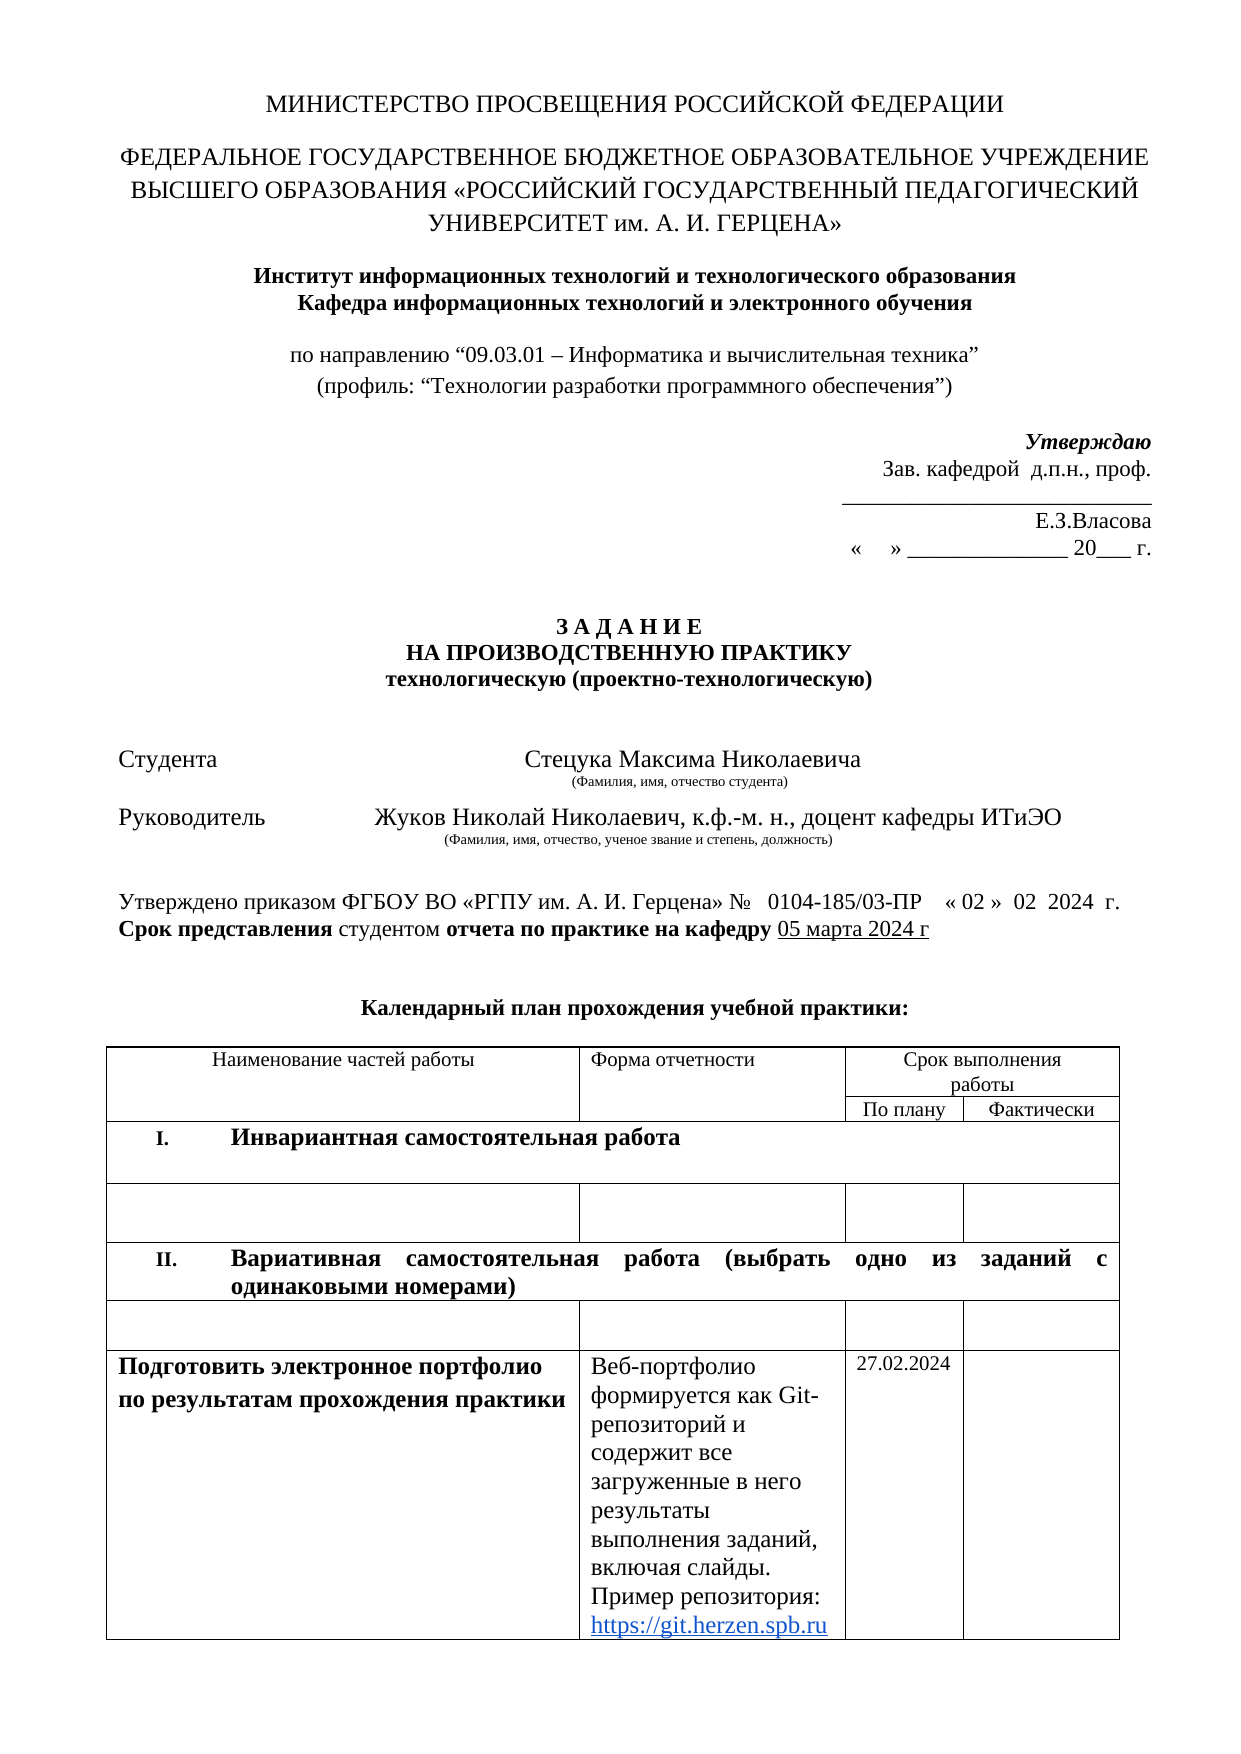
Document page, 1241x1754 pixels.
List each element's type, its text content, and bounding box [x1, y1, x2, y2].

table_cell [846, 1184, 963, 1242]
table_cell [964, 1184, 1119, 1242]
text Руководитель Жуков Николай Николаевич, к.ф.-м. н., доцент кафедры ИТиЭО [118, 802, 1152, 831]
text по направлению “09.03.01 – Информатика и вычислительная техника” [118, 341, 1152, 368]
text ФЕДЕРАЛЬНОЕ ГОСУДАРСТВЕННОЕ БЮДЖЕТНОЕ ОБРАЗОВАТЕЛЬНОЕ УЧРЕЖДЕНИЕ ВЫСШЕГО ОБРАЗОВАНИЯ «РОССИЙСКИЙ ГОСУДАРСТВЕННЫЙ ПЕДАГОГИЧЕСКИЙ УНИВЕРСИТЕТ им. А. И. ГЕРЦЕНА» [118, 142, 1152, 237]
text Зав. кафедрой д.п.н., проф. [62, 454, 1152, 481]
table_cell [964, 1301, 1119, 1350]
table_cell 27.02.2024 [846, 1351, 963, 1639]
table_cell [107, 1351, 579, 1639]
table_header Наименование частей работы [107, 1048, 579, 1121]
text Утверждаю [62, 428, 1152, 454]
text НА ПРОИЗВОДСТВЕННУЮ ПРАКТИКУ [62, 639, 1152, 665]
table_cell [580, 1301, 845, 1350]
text Календарный план прохождения учебной практики: [118, 994, 1152, 1020]
table_cell [107, 1184, 579, 1242]
table_cell [580, 1184, 845, 1242]
table_cell [107, 1301, 579, 1350]
table_cell Инвариантная самостоятельная работа [107, 1122, 1119, 1183]
text Срок представления студентом отчета по практике на кафедру 05 марта 2024 г [118, 914, 1152, 941]
table_cell Вариативная самостоятельная работа (выбрать одно из заданий с одинаковыми номерами) [107, 1243, 1119, 1300]
text « » ______________ 20___ г. [62, 534, 1152, 560]
table_header Срок выполнения работы [846, 1048, 1119, 1096]
text (Фамилия, имя, отчество, ученое звание и степень, должность) [118, 831, 1152, 859]
table_cell [964, 1351, 1119, 1639]
table_cell По плану [846, 1097, 963, 1121]
table_cell [846, 1301, 963, 1350]
text З А Д А Н И Е [62, 613, 1152, 639]
text Е.З.Власова [62, 507, 1152, 534]
text Утверждено приказом ФГБОУ ВО «РГПУ им. А. И. Герцена» № 0104-185/03-ПР « 02 » 02 2024 г. [118, 888, 1152, 914]
text МИНИСТЕРСТВО ПРОСВЕЩЕНИЯ РОССИЙСКОЙ ФЕДЕРАЦИИ [118, 89, 1152, 117]
text Институт информационных технологий и технологического образования [118, 262, 1152, 289]
text (профиль: “Технологии разработки программного обеспечения”) [118, 372, 1152, 398]
table_header Форма отчетности [580, 1048, 845, 1121]
text технологическую (проектно-технологическую) [62, 665, 1152, 692]
text Кафедра информационных технологий и электронного обучения [118, 289, 1152, 315]
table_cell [580, 1351, 845, 1639]
text ___________________________ [62, 481, 1152, 507]
text (Фамилия, имя, отчество студента) [493, 773, 1152, 802]
text Студента Стецука Максима Николаевича [118, 744, 1152, 773]
table_cell Фактически [964, 1097, 1119, 1121]
